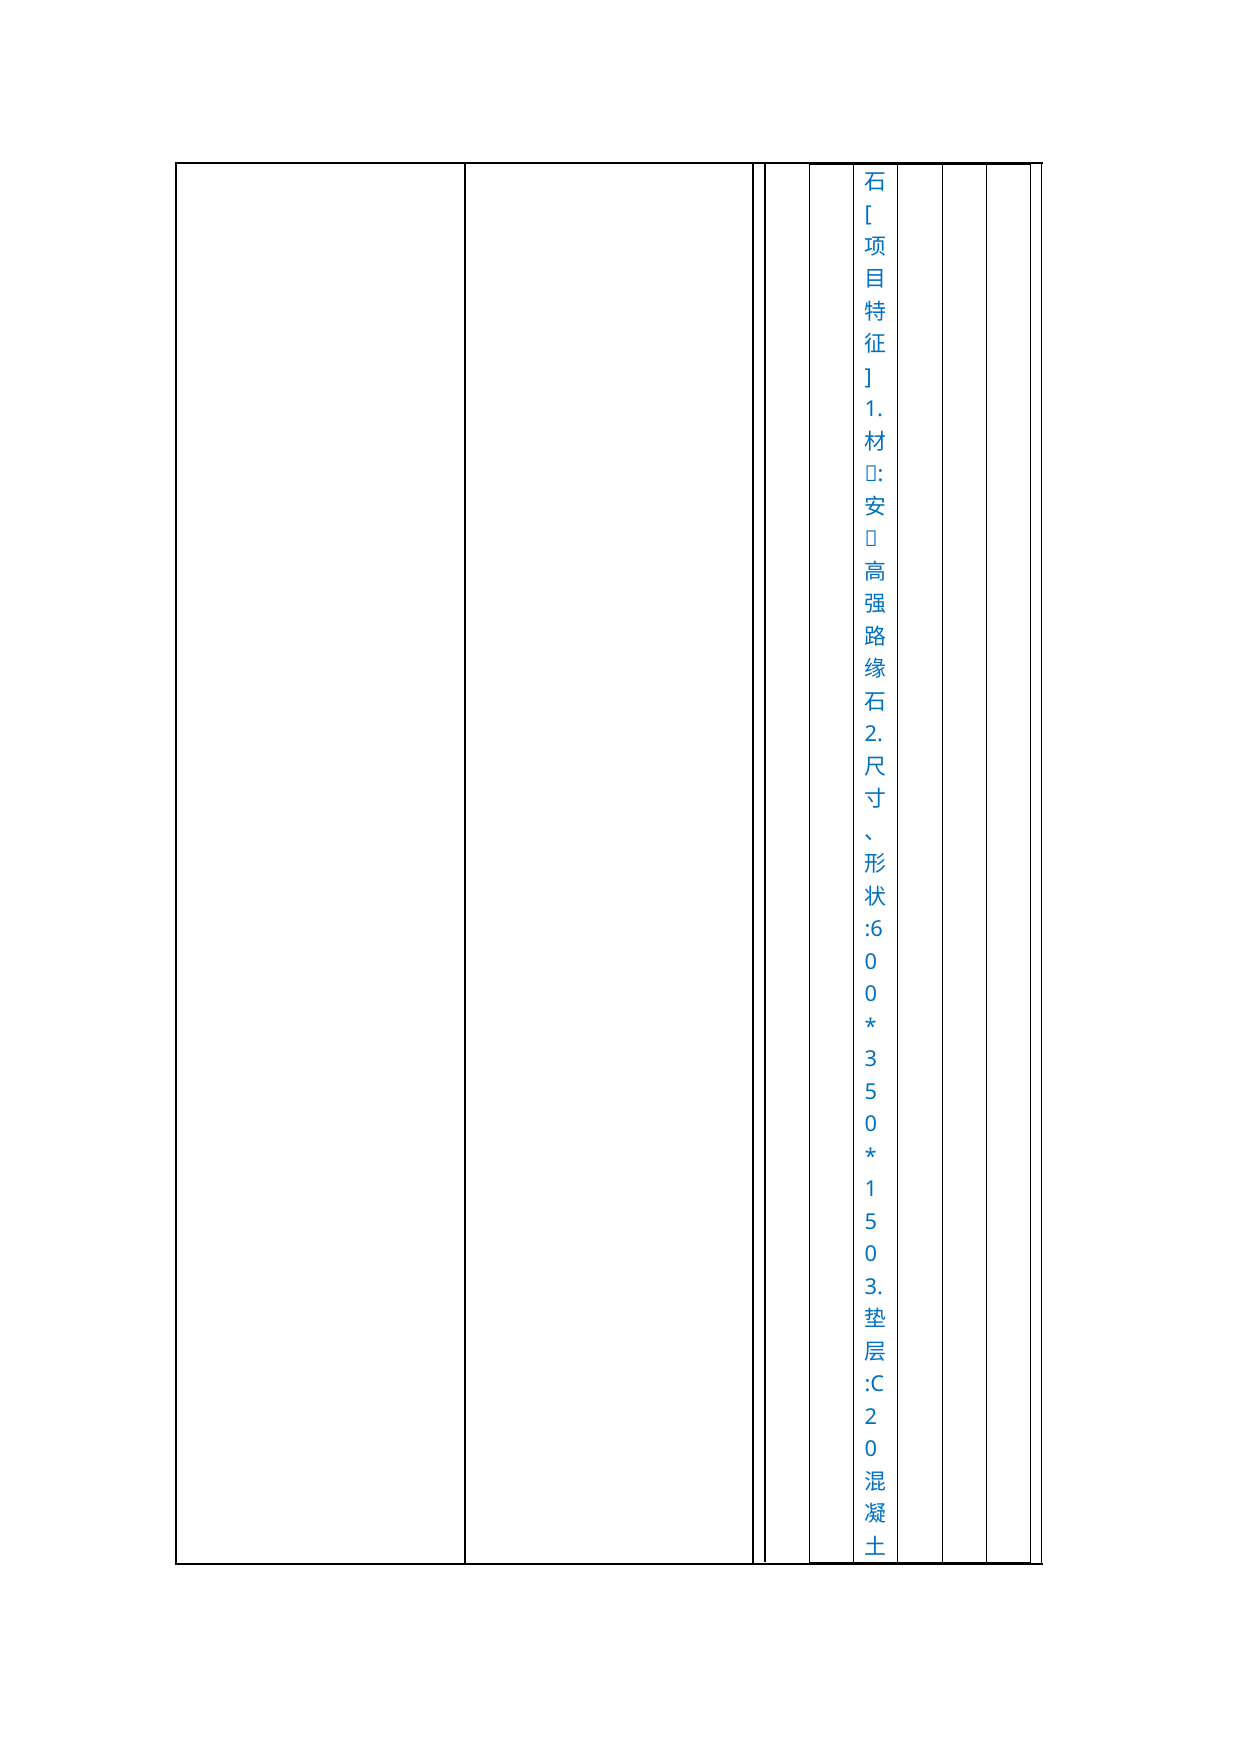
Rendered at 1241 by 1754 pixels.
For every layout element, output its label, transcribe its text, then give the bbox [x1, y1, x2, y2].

table_cell 2 [177, 164, 464, 1563]
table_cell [1031, 164, 1041, 1563]
table_cell [466, 164, 752, 1563]
